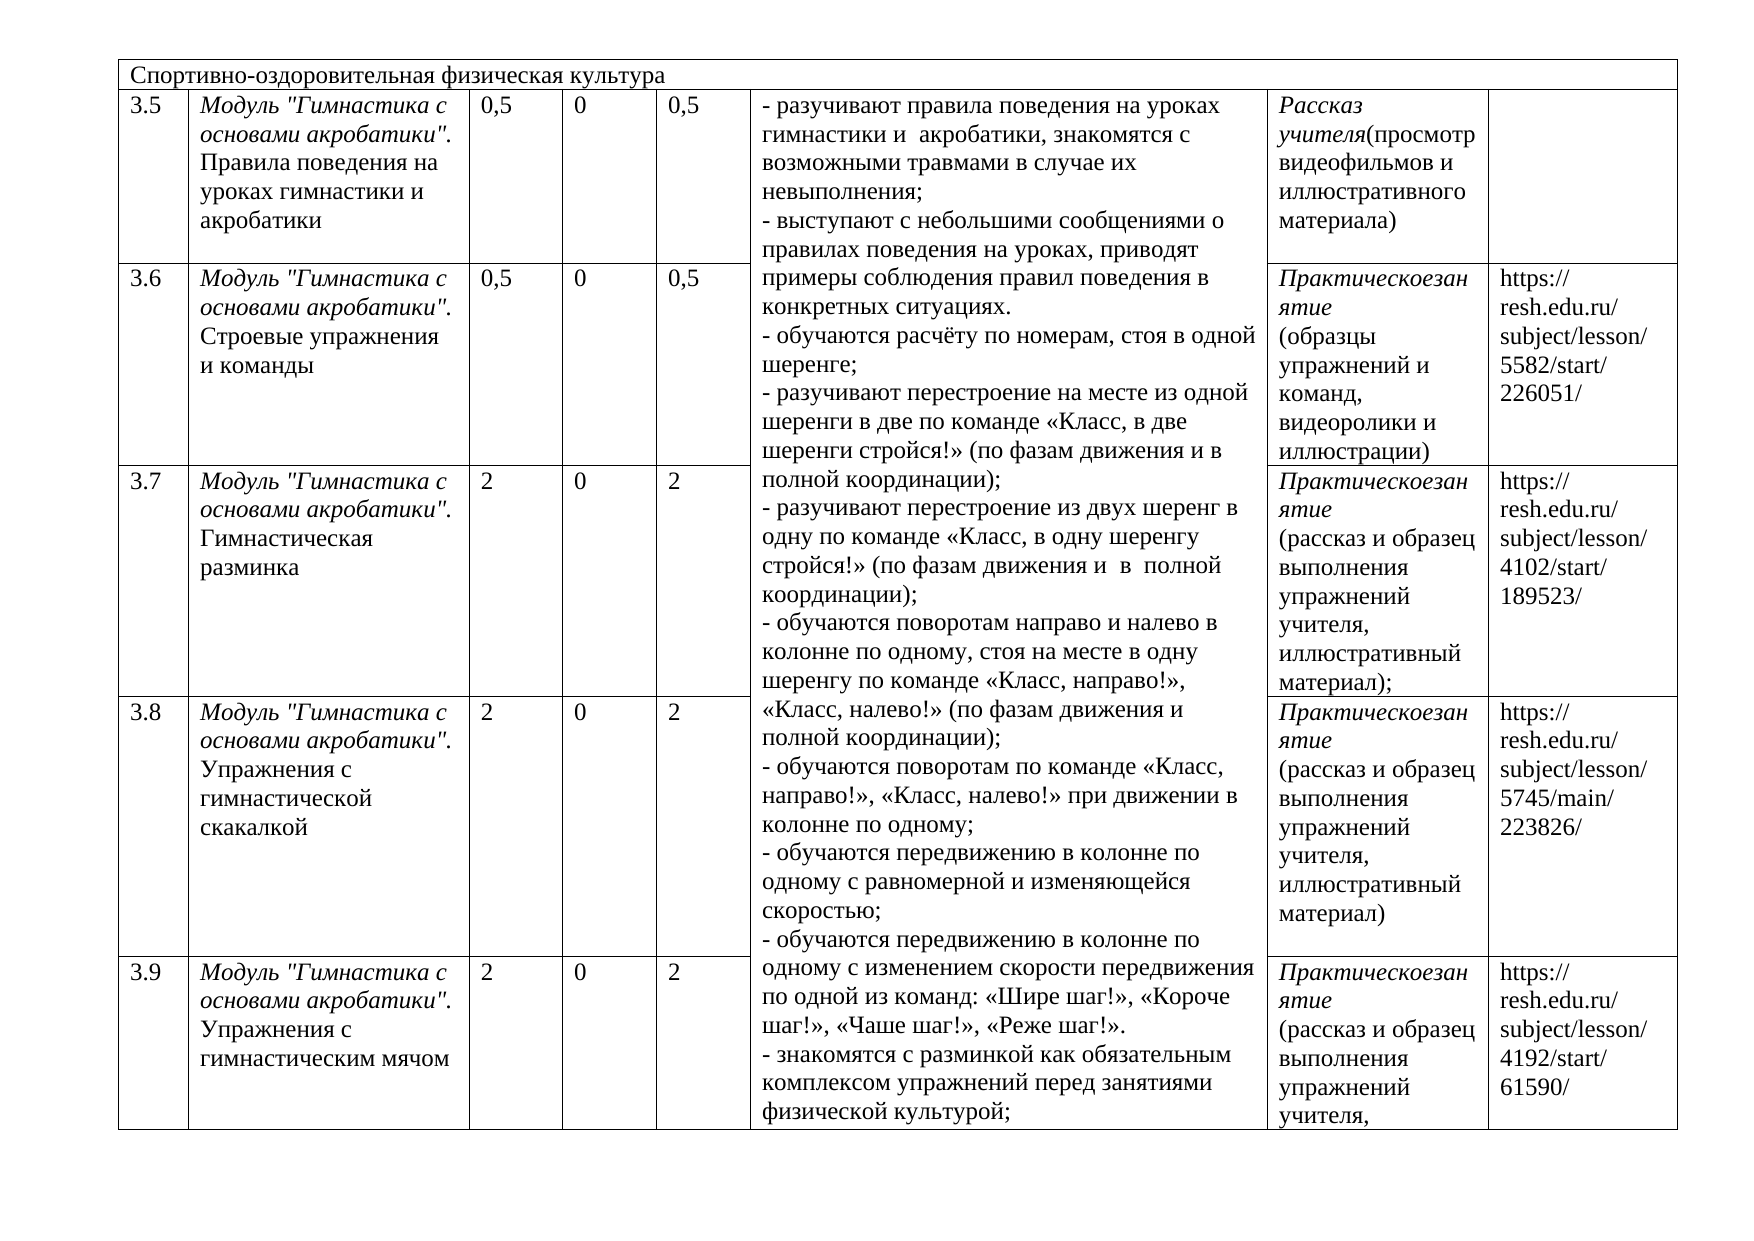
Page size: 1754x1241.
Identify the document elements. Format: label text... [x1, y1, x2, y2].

table_cell https://resh.edu.ru/subject/lesson/5582/start/226051/ [1489, 264, 1677, 465]
table_cell Модуль "Гимнастика с основами акробатики". Правила поведения на уроках гимнастики и акробатики [189, 90, 469, 262]
table_cell https://resh.edu.ru/subject/lesson/4102/start/189523/ [1489, 466, 1677, 696]
table_cell 3.9 [119, 957, 188, 1129]
table_cell 3.7 [119, 466, 188, 696]
table_cell Практическоезанятие (рассказ и образец выполнения упражнений учителя, иллюстративный материал); [1268, 466, 1488, 696]
table_cell 2 [657, 697, 750, 956]
table_cell https://resh.edu.ru/subject/lesson/5745/main/223826/ [1489, 697, 1677, 956]
table_cell 0 [563, 957, 656, 1129]
table_cell 0,5 [657, 90, 750, 262]
table_cell 0 [563, 90, 656, 262]
table_cell 0 [563, 697, 656, 956]
table_cell Модуль "Гимнастика с основами акробатики". Гимнастическая разминка [189, 466, 469, 696]
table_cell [189, 957, 469, 1129]
table_cell 0 [563, 466, 656, 696]
table_cell 2 [470, 697, 562, 956]
table_cell 3.8 [119, 697, 188, 956]
table_cell 0 [563, 264, 656, 465]
table_cell Практическоезанятие (рассказ и образец выполнения упражнений учителя, иллюстративный материал) [1268, 697, 1488, 956]
table_cell Модуль "Гимнастика с основами акробатики". Упражнения с гимнастической скакалкой [189, 697, 469, 956]
table_cell 0,5 [470, 90, 562, 262]
table_cell 2 [657, 466, 750, 696]
table_cell 0,5 [470, 264, 562, 465]
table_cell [1489, 957, 1677, 1129]
table_cell Рассказ учителя(просмотр видеофильмов и иллюстративного материала) [1268, 90, 1488, 262]
table_cell - разучивают правила поведения на уроках гимнастики и акробатики, знакомятся с возможными травмами в случае их невыполнения; - выступают с небольшими сообщениями о правилах поведения на уроках, приводят примеры соблюдения правил поведения в конкретных ситуациях. - обучаются расчёту по номерам, стоя в одной шеренге; - разучивают перестроение на месте из одной шеренги в две по команде «Класс, в две шеренги стройся!» (по фазам движения и в полной координации); - разучивают перестроение из двух шеренг в одну по команде «Класс, в одну шеренгу стройся!» (по фазам движения и в полной координации); - обучаются поворотам направо и налево в колонне по одному, стоя на месте в одну шеренгу по команде «Класс, направо!», «Класс, налево!» (по фазам движения и полной координации); - обучаются поворотам по команде «Класс, направо!», «Класс, налево!» при движении в колонне по одному; - обучаются передвижению в колонне по одному с равномерной и изменяющейся скоростью; - обучаются передвижению в колонне по одному с изменением скорости передвижения по одной из команд: «Шире шаг!», «Короче шаг!», «Чаше шаг!», «Реже шаг!». - знакомятся с разминкой как обязательным комплексом упражнений перед занятиями физической культурой; - наблюдают за выполнением образца разминки, уточняют последовательность упражнений и их дозировку; - записывают и разучивают упражнения разминки и выполняют их в целостной комбинации (упражнения для шеи; плеч; рук; туловища; ног, голеностопного сустава). - разучивают вращение скакалки, сложенной вдвое, поочерёдно правой и левой рукой соответственно с правого и левого бока и перед собой; - разучивают прыжки на двух ногах через скакалку, лежащую на полу, с поворотом кругом; 6 разучивают прыжки через скакалку на двух ногах на месте (в полной координации). - разучивают подбрасывание и ловлю мяча одной рукой и двумя руками; 6 обучаются перебрасыванию мяча с одной руки на другую, на месте и поворотом кругом; - разучивают повороты и наклоны в сторону с подбрасыванием и ловлей мяча двумя руками; - обучаются приседанию с одновременным ударом мяча о пол одной рукой и ловлей после отскока мяча двумя руками во время выпрямления; - обучаются подниманию мяча прямыми ногами, лёжа на спине; - составляют комплекс из 6—7 хорошо освоенных упражнений с мячом и демонстрируют его выполнение. - знакомятся с хороводным шагом народного танца, наблюдают образец учителя, выделяют основные элементы в танцевальных движениях; - разучивают движения хороводного шага (по фазам движения и с в полной координации); - разучивают хороводный шаг в полной координации под музыкальное сопровождение; - разучивают движения народного танца (приставной шаг в сторону и в сторону с приседанием); - разучивают танцевальный шаг в сторону (по фазам движения и в полной координации); - разучивают танцевальный шаг в парах в полной координации под музыкальное сопровождение - изучают правила поведения на занятиях лёгкой атлетикой, анализируют возможные негативные ситуации, связанные с невыполнением правил поведения, приводят примеры. - разучивают упражнения в бросках малого мяча в неподвижную мишень: 1 — стоя лицом и боком к мишени (сверху, снизу, сбоку); 2 — лёжа на спине (снизу) и животе (сбоку, располагаясь ногами и головой к мишени). - разучивают сложно координированные прыжковые упражнения: 1 – толчком двумя ногами по разметке; 2 – толчком двумя ногами с поворотом в стороны; 3 – толчком двумя ногами с одновременным и последовательным разведением ног и рук в стороны, сгибанием ног в коленях; 4 – толчком двумя ногами с места и касанием рукой подвешенных предметов; 5 – толчком двумя ногами вперёд-вверх с небольшого возвышения и мягким приземлением. - наблюдают образец учителя, анализируют и обсуждают особенности выполнения основных фаз прыжка; - разучивают прыжок в высоту с небольшого разбега с доставанием подвешенных предметов; - обучаются технике приземления при спрыгивании с горки гимнастических матов; - обучаются напрыгиванию на невысокую горку гимнастических матов с прямого разбега; - выполняют прыжок в высоту с прямого разбега в полной координации. - наблюдают образцы техники передвижения ходьбой по гимнастической скамейке, анализируют и обсуждают их трудные элементы; - разучивают передвижение равномерной ходьбой, руки на поясе; - разучивают передвижение равномерной ходьбой с наклонами туловища вперёд и стороны, разведением и сведением рук; - разучивают передвижение равномерной ходьбой с перешагиванием через лежащие на скамейке предметы (кубики, набивные мячи и т. п.); - разучивают передвижение равномерной ходьбой с набивным мячом в руках обычным и приставным шагом правым и левым боком; - разучивают передвижения ходьбой в полуприседе и приседе с опорой на руки. учителя, рисунки, видеоролик): - наблюдают образцы техники сложно координированных беговых упражнений, анализируют и обсуждают их трудные элементы: - выполняют бег с поворотами и изменением направлений (бег змейкой, с обеганием предметов, с поворотом на 180°); - выполняют бег с ускорениями из разных исходных положений (из упора присев и упора лёжа; спиной и боком вперёд; упора сзади сидя, стоя, лёжа); - выполняют бег с преодолением препятствий (прыжком через гимнастическую скамейку; по невысокой горке матов, проползанием под гимнастической перекладиной) - наблюдают и анализируют образцы технических действий игры баскетбол, выделяют трудные элементы и уточняют способы их выполнения; - разучивают технические действия игры баскетбол (работа в парах и группах); - разучивают правила подвижных игр с элементами баскетбола и знакомятся с особенностями выбора и подготовки мест их проведения; - организуют и самостоятельно участвуют в совместном проведении разученных подвижных игр с техническими действиями игры баскетбол; - наблюдают и анализируют образцы технических действий игры ручной мяч, выделяют трудные элементы и уточняют способы их выполнения; - разучивают технические действия игры (работа в парах и группах); - разучивают правила подвижных игр с элементами игры ручной мяч и знакомятся с особенностями выбора и подготовки мест их проведения; - организуют и самостоятельно участвуют в совместном проведении разученных подвижных игр с техническими действиями игры ; - наблюдают и анализируют образец технических действий игры волейбол; - нижней боковой подачи, обсуждают её фазы и особенности их выполнения; - выполняют подводящие упражнения для освоения техники нижней боковой подачи: 1 — нижняя боковая подача без мяча (имитация подачи); 2 — нижняя боковая подача в стенку с небольшого расстояния; 3 — нижняя боковая подача через волейбольную сетку с небольшого расстояния; - выполняют нижнюю боковую подачу по правилам соревнований; - наблюдают и анализируют образцы технических действий игры футбол, выделяют трудные элементы и уточняют способы их выполнения; - разучивают технические действия игры футбол (работа в парах и группах); - разучивают правила подвижных игр с элементами футбола и знакомятся с особенностями выбора и подготовки мест их проведения; - организуют и самостоятельно участвуют в совместном проведении разученных подвижных игр с техническими действиями игры футбол; - наблюдают и анализируют содержание подвижных игр на развитие равновесия, выделяют трудные элементы и уточняют способы их выполнения; - разучивают правила подвижных игр и знакомятся с выбором и подготовкой мест их проведения; - разучивают подвижные игры на развитие равновесия и участвуют в совместной их организации и проведении Рефлексия: демонстрация прироста показателей физических качеств к нормативным требованиям комплекса ГТО; выполняют тестовые упражнения [751, 90, 1267, 1129]
table_cell Спортивно-оздоровительная физическая культура [119, 60, 1677, 89]
table_cell Модуль "Гимнастика с основами акробатики". Строевые упражнения и команды [189, 264, 469, 465]
table_cell 3.5 [119, 90, 188, 262]
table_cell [1268, 957, 1488, 1129]
table_cell 3.6 [119, 264, 188, 465]
table_cell Практическоезанятие (образцы упражнений и команд, видеоролики и иллюстрации) [1268, 264, 1488, 465]
table_cell 0,5 [657, 264, 750, 465]
table_cell 2 [657, 957, 750, 1129]
table_cell [1489, 90, 1677, 262]
table_cell 2 [470, 466, 562, 696]
table_cell 2 [470, 957, 562, 1129]
